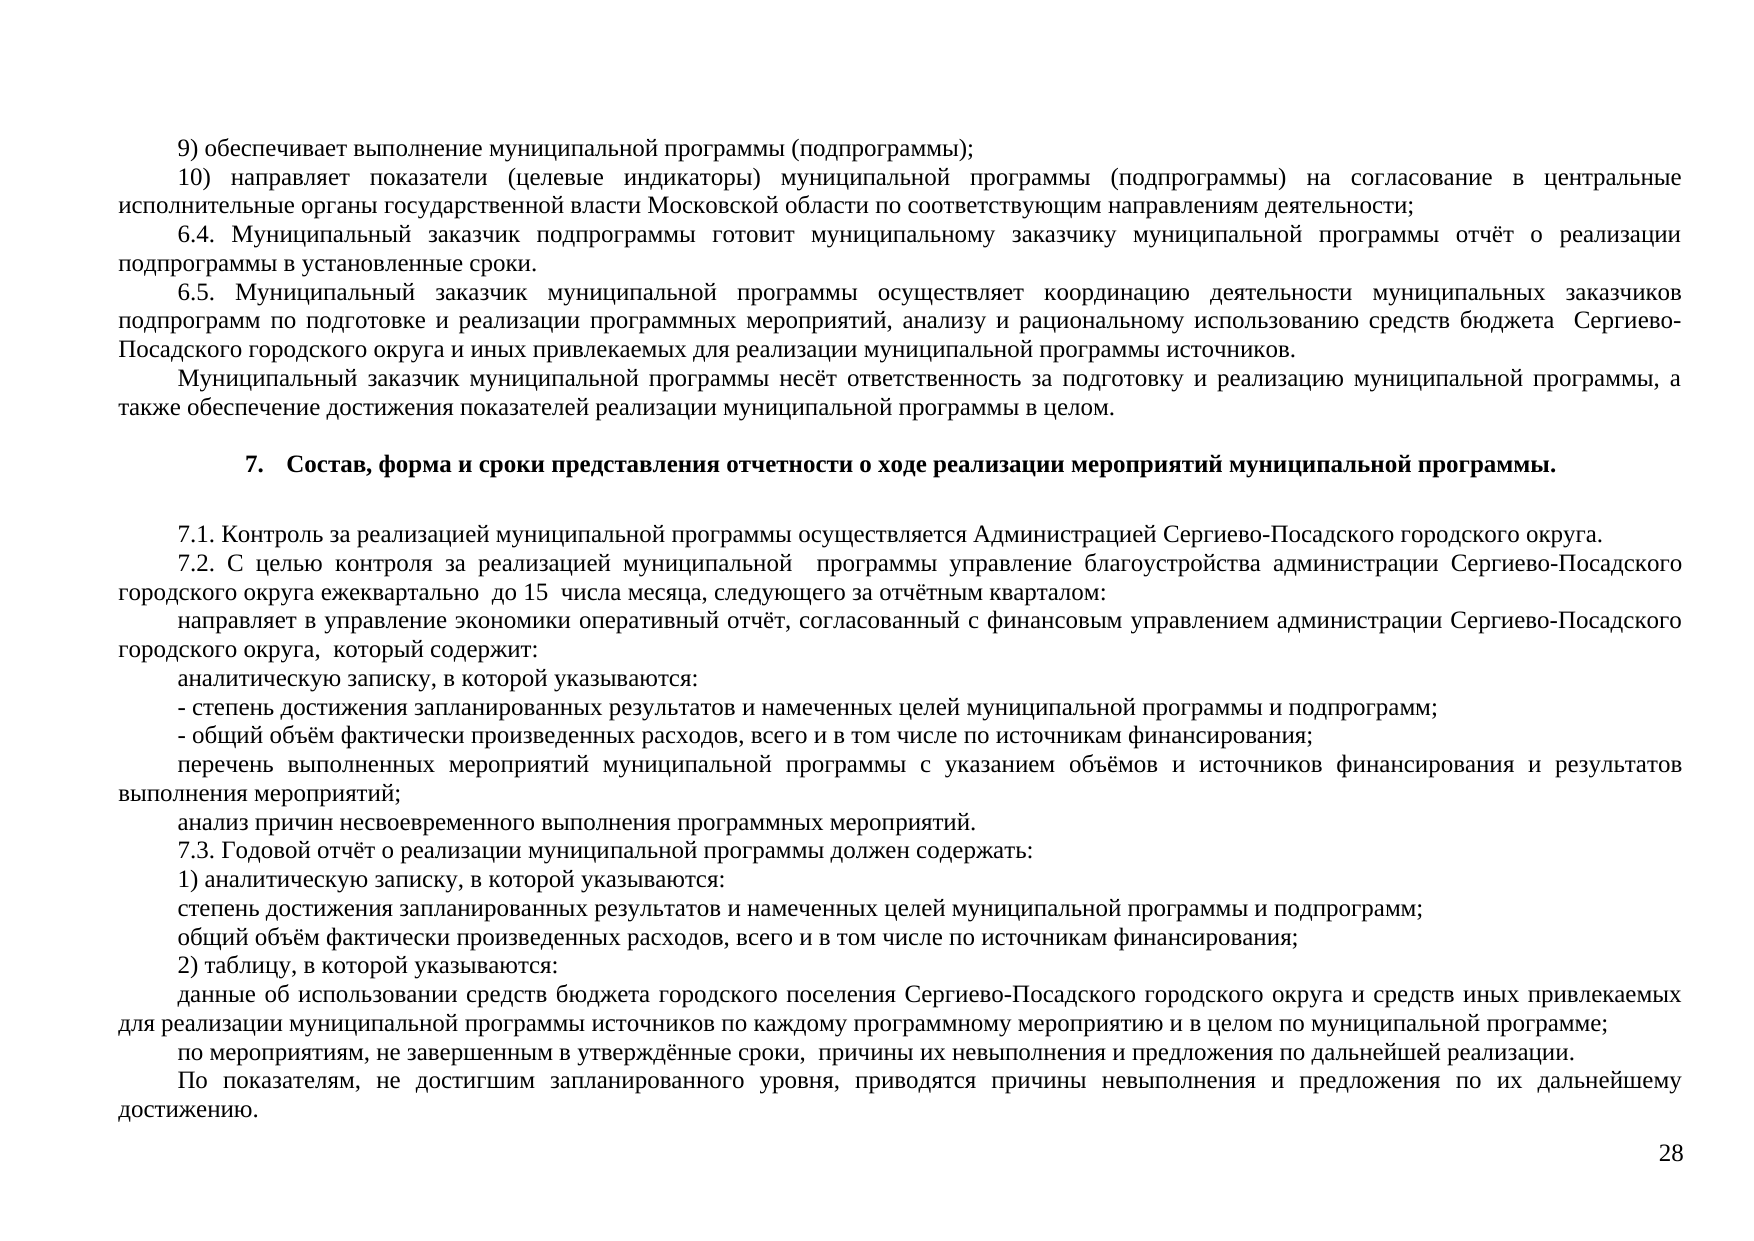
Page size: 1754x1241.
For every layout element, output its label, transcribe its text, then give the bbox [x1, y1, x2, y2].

list Состав, форма и сроки представления отчетности о ходе реализации мероприятий муниципальной программы. [118, 449, 1683, 478]
text общий объём фактически произведенных расходов, всего и в том числе по источникам финансирования; [118, 922, 1683, 950]
text направляет в управление экономики оперативный отчёт, согласованный с финансовым управлением администрации Сергиево-Посадского городского округа, который содержит: [118, 605, 1683, 663]
text 10) направляет показатели (целевые индикаторы) муниципальной программы (подпрограммы) на согласование в центральные исполнительные органы государственной власти Московской области по соответствующим направлениям деятельности; [118, 162, 1683, 219]
text 6.5. Муниципальный заказчик муниципальной программы осуществляет координацию деятельности муниципальных заказчиков подпрограмм по подготовке и реализации программных мероприятий, анализу и рациональному использованию средств бюджета Сергиево-Посадского городского округа и иных привлекаемых для реализации муниципальной программы источников. [118, 277, 1683, 363]
text аналитическую записку, в которой указываются: [118, 663, 1683, 692]
text - степень достижения запланированных результатов и намеченных целей муниципальной программы и подпрограмм; [118, 692, 1683, 720]
text перечень выполненных мероприятий муниципальной программы с указанием объёмов и источников финансирования и результатов выполнения мероприятий; [118, 749, 1683, 807]
text 9) обеспечивает выполнение муниципальной программы (подпрограммы); [118, 133, 1683, 162]
text По показателям, не достигшим запланированного уровня, приводятся причины невыполнения и предложения по их дальнейшему достижению. [118, 1065, 1683, 1123]
text по мероприятиям, не завершенным в утверждённые сроки, причины их невыполнения и предложения по дальнейшей реализации. [118, 1037, 1683, 1065]
text 2) таблицу, в которой указываются: [118, 950, 1683, 979]
text - общий объём фактически произведенных расходов, всего и в том числе по источникам финансирования; [118, 720, 1683, 749]
text Муниципальный заказчик муниципальной программы несёт ответственность за подготовку и реализацию муниципальной программы, а также обеспечение достижения показателей реализации муниципальной программы в целом. [118, 363, 1683, 420]
text 1) аналитическую записку, в которой указываются: [118, 864, 1683, 893]
text степень достижения запланированных результатов и намеченных целей муниципальной программы и подпрограмм; [118, 893, 1683, 922]
text анализ причин несвоевременного выполнения программных мероприятий. [118, 807, 1683, 835]
text 7.1. Контроль за реализацией муниципальной программы осуществляется Администрацией Сергиево-Посадского городского округа. [118, 519, 1683, 548]
text 7.2. С целью контроля за реализацией муниципальной программы управление благоустройства администрации Сергиево-Посадского городского округа ежеквартально до 15 числа месяца, следующего за отчётным кварталом: [118, 548, 1683, 605]
text 6.4. Муниципальный заказчик подпрограммы готовит муниципальному заказчику муниципальной программы отчёт о реализации подпрограммы в установленные сроки. [118, 219, 1683, 277]
text 7.3. Годовой отчёт о реализации муниципальной программы должен содержать: [118, 835, 1683, 864]
text данные об использовании средств бюджета городского поселения Сергиево-Посадского городского округа и средств иных привлекаемых для реализации муниципальной программы источников по каждому программному мероприятию и в целом по муниципальной программе; [118, 979, 1683, 1037]
